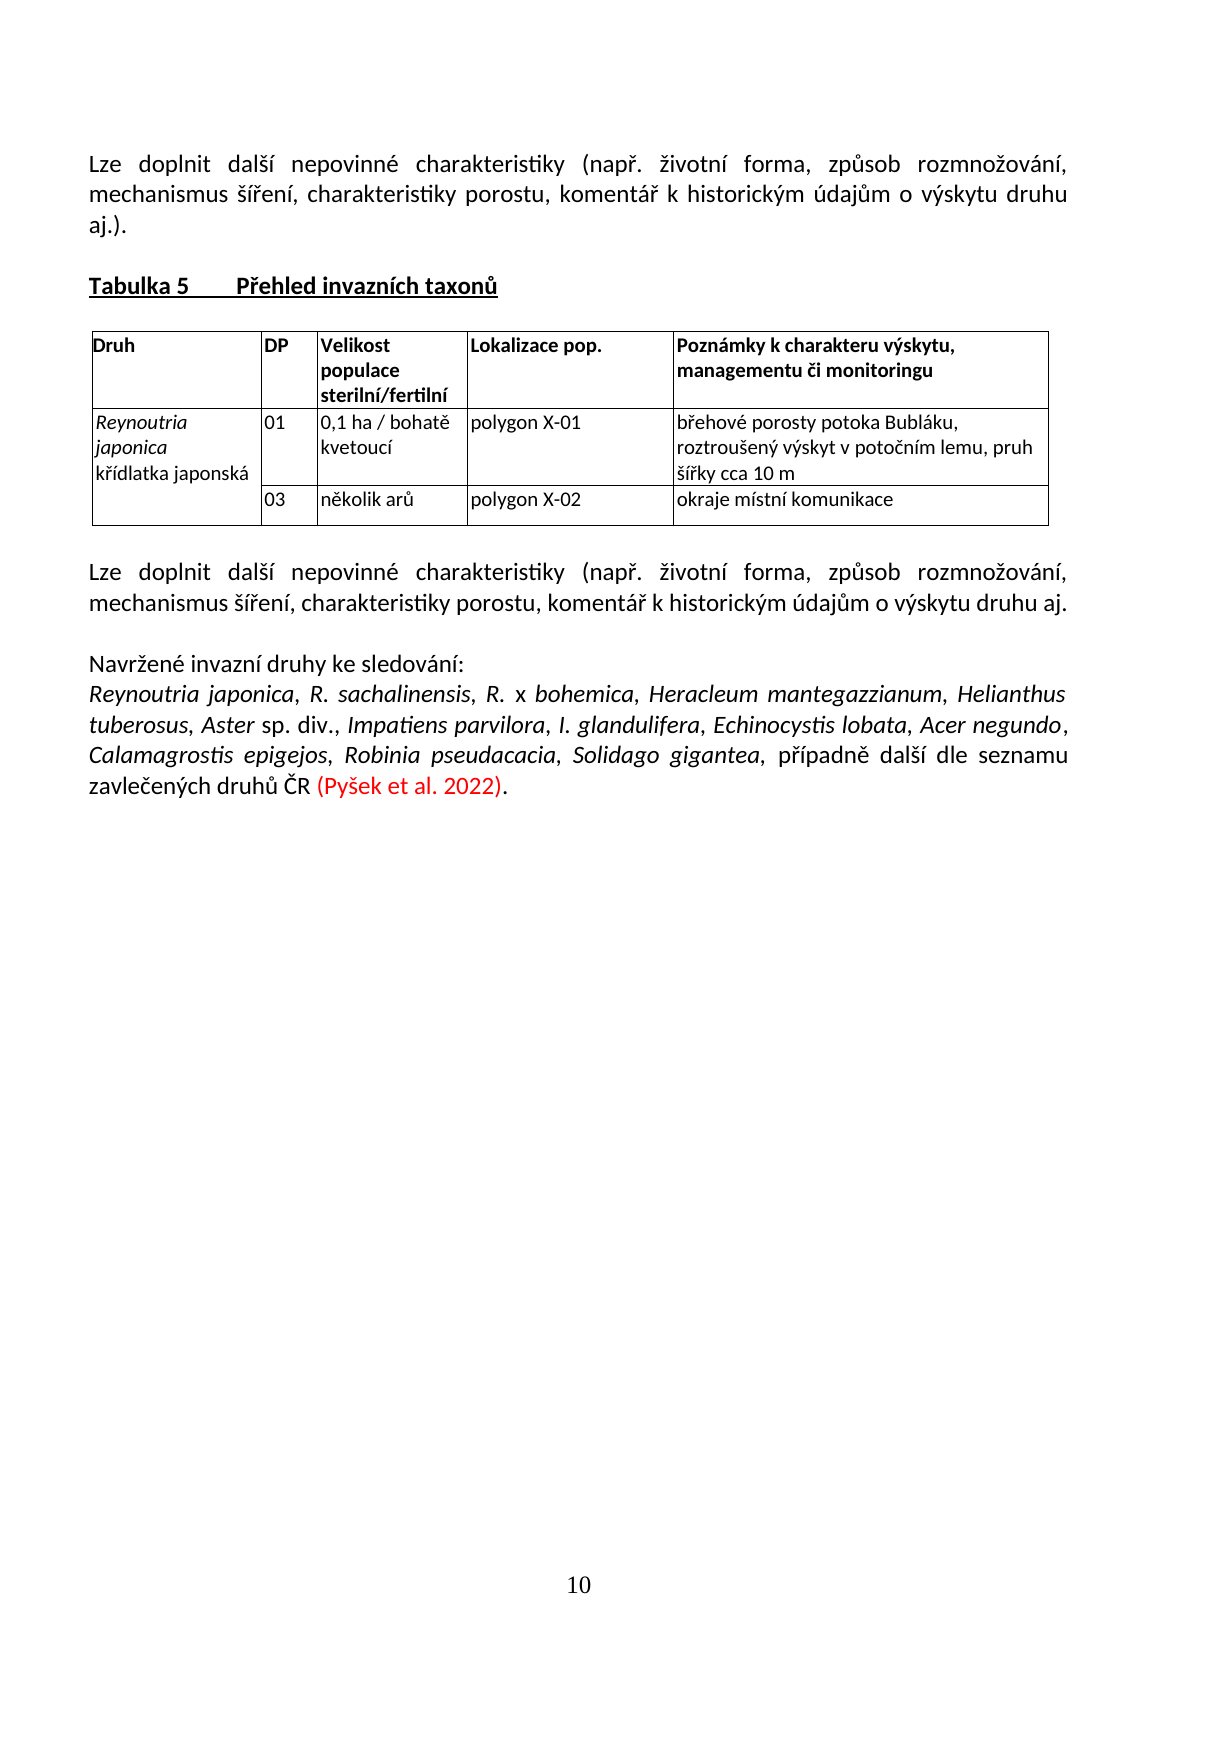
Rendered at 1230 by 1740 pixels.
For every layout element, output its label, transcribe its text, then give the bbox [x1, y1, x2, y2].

table_header Lokalizace pop. [468, 332, 673, 408]
table_cell polygon X-02 [468, 486, 673, 525]
table_cell polygon X-01 [468, 409, 673, 485]
table_cell 03 [262, 486, 317, 525]
text Lze doplnit další nepovinné charakteristiky (např. životní forma, způsob rozmnožování, mechanismus šíření, charakteristiky porostu, komentář k historickým údajům o výskytu druhu aj.). [89, 148, 1069, 239]
table_header Velikost populace sterilní/fertilní [318, 332, 467, 408]
text Reynoutria japonica, R. sachalinensis, R. x bohemica, Heracleum mantegazzianum, Helianthus tuberosus, Aster sp. div., Impatiens parvilora, I. glandulifera, Echinocystis lobata, Acer negundo, Calamagrostis epigejos, Robinia pseudacacia, Solidago gigantea, případně další dle seznamu zavlečených druhů ČR (Pyšek et al. 2022). [89, 678, 1069, 801]
text Lze doplnit další nepovinné charakteristiky (např. životní forma, způsob rozmnožování, mechanismus šíření, charakteristiky porostu, komentář k historickým údajům o výskytu druhu aj. [89, 556, 1069, 617]
table_header DP [262, 332, 317, 408]
table_cell břehové porosty potoka Bubláku, roztroušený výskyt v potočním lemu, pruh šířky cca 10 m [674, 409, 1048, 485]
text Tabulka 5 Přehled invazních taxonů [89, 270, 1069, 300]
table_cell okraje místní komunikace [674, 486, 1048, 525]
table_header Druh [93, 332, 261, 408]
table_header Poznámky k charakteru výskytu, managementu či monitoringu [674, 332, 1048, 408]
table_cell Reynoutria japonica křídlatka japonská [93, 409, 261, 525]
table_cell 0,1 ha / bohatě kvetoucí [318, 409, 467, 485]
table_cell 01 [262, 409, 317, 485]
text Navržené invazní druhy ke sledování: [89, 648, 1069, 678]
table_cell několik arů [318, 486, 467, 525]
